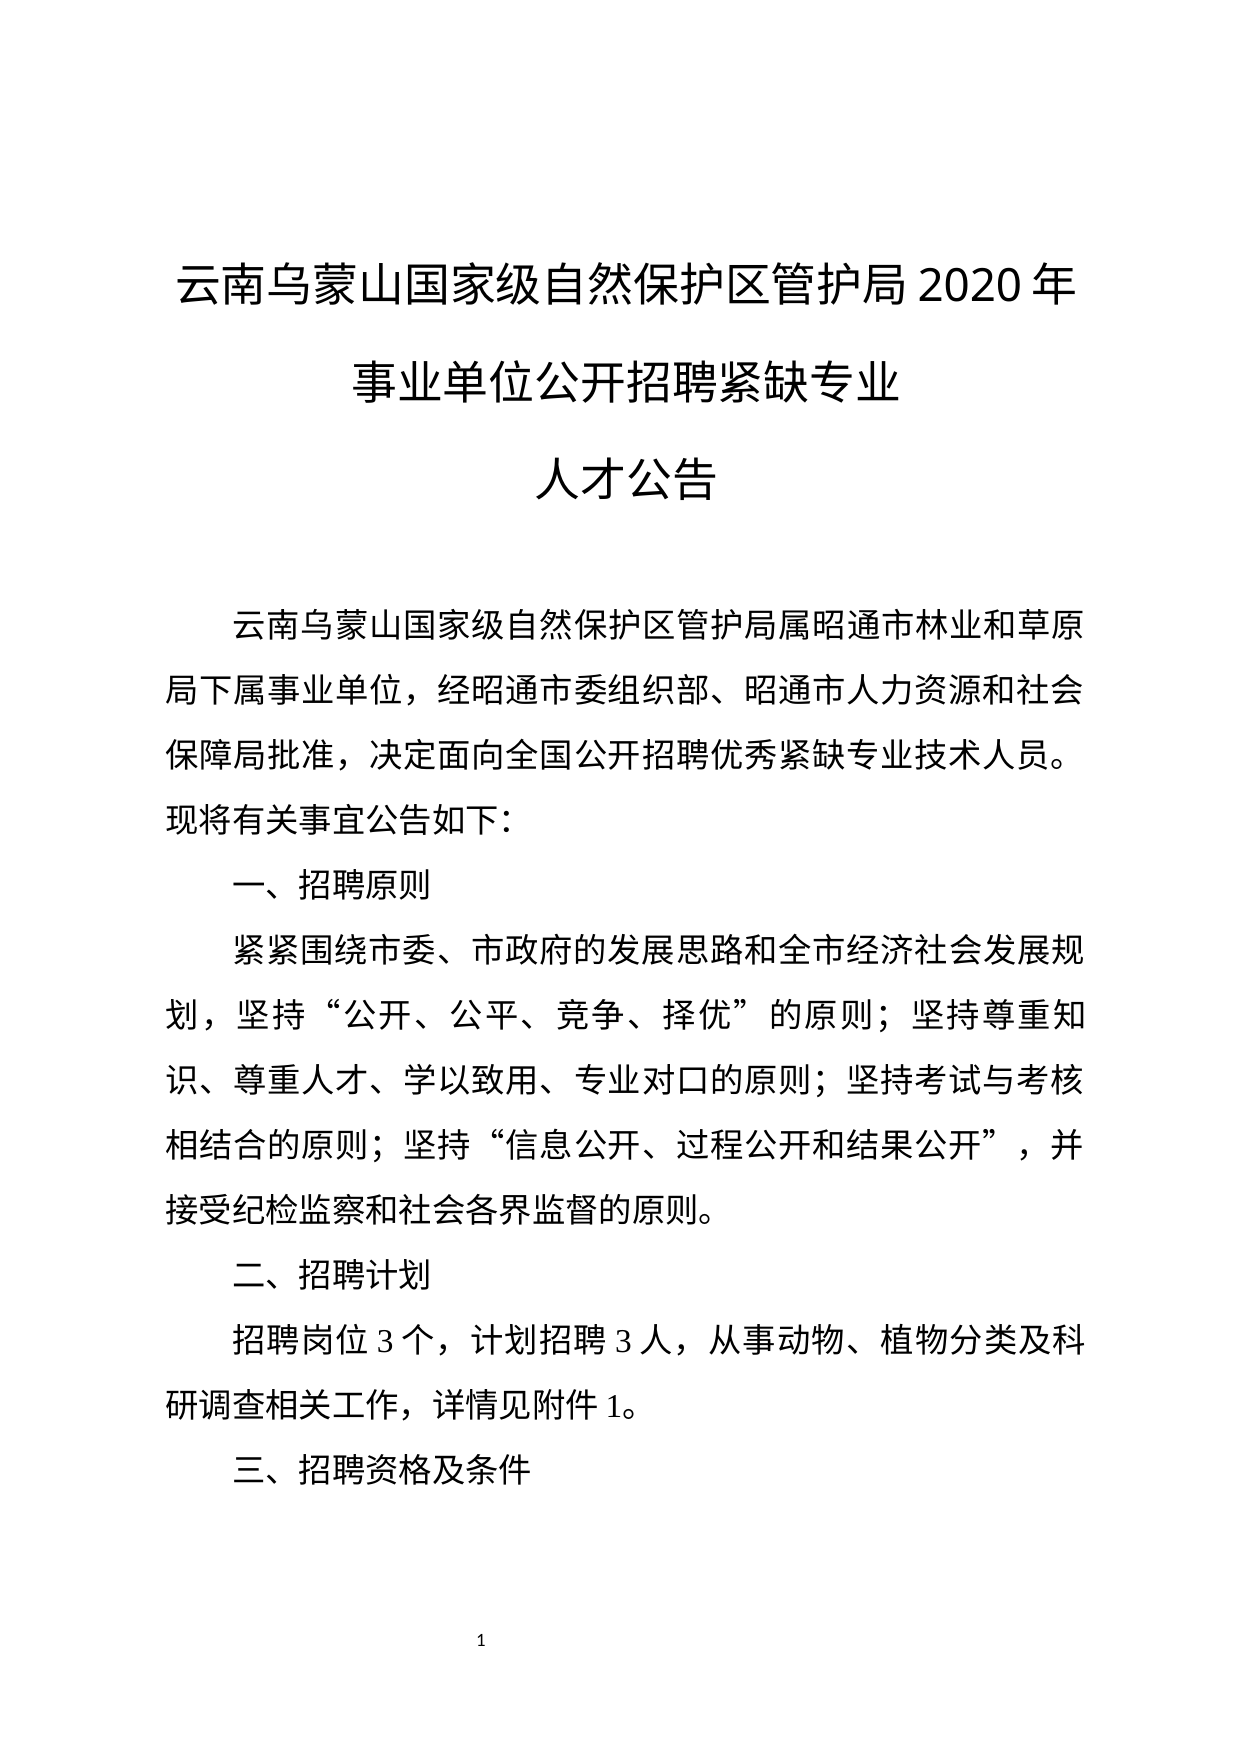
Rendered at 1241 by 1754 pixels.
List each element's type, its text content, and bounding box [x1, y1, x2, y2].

list 招聘资格及条件 [165, 1435, 1087, 1500]
text 紧紧围绕市委、市政府的发展思路和全市经济社会发展规划，坚持“公开、公平、竞争、择优”的原则；坚持尊重知识、尊重人才、学以致用、专业对口的原则；坚持考试与考核相结合的原则；坚持“信息公开、过程公开和结果公开”，并接受纪检监察和社会各界监督的原则。 [165, 915, 1087, 1240]
list 招聘原则 [165, 850, 1087, 915]
text 云南乌蒙山国家级自然保护区管护局属昭通市林业和草原局下属事业单位，经昭通市委组织部、昭通市人力资源和社会保障局批准，决定面向全国公开招聘优秀紧缺专业技术人员。现将有关事宜公告如下： [165, 590, 1087, 850]
text 人才公告 [165, 428, 1087, 525]
text 招聘岗位3个，计划招聘3人，从事动物、植物分类及科研调查相关工作，详情见附件1。 [165, 1305, 1087, 1435]
list 招聘计划 [165, 1240, 1087, 1305]
text 云南乌蒙山国家级自然保护区管护局2020年事业单位公开招聘紧缺专业 [165, 233, 1087, 428]
